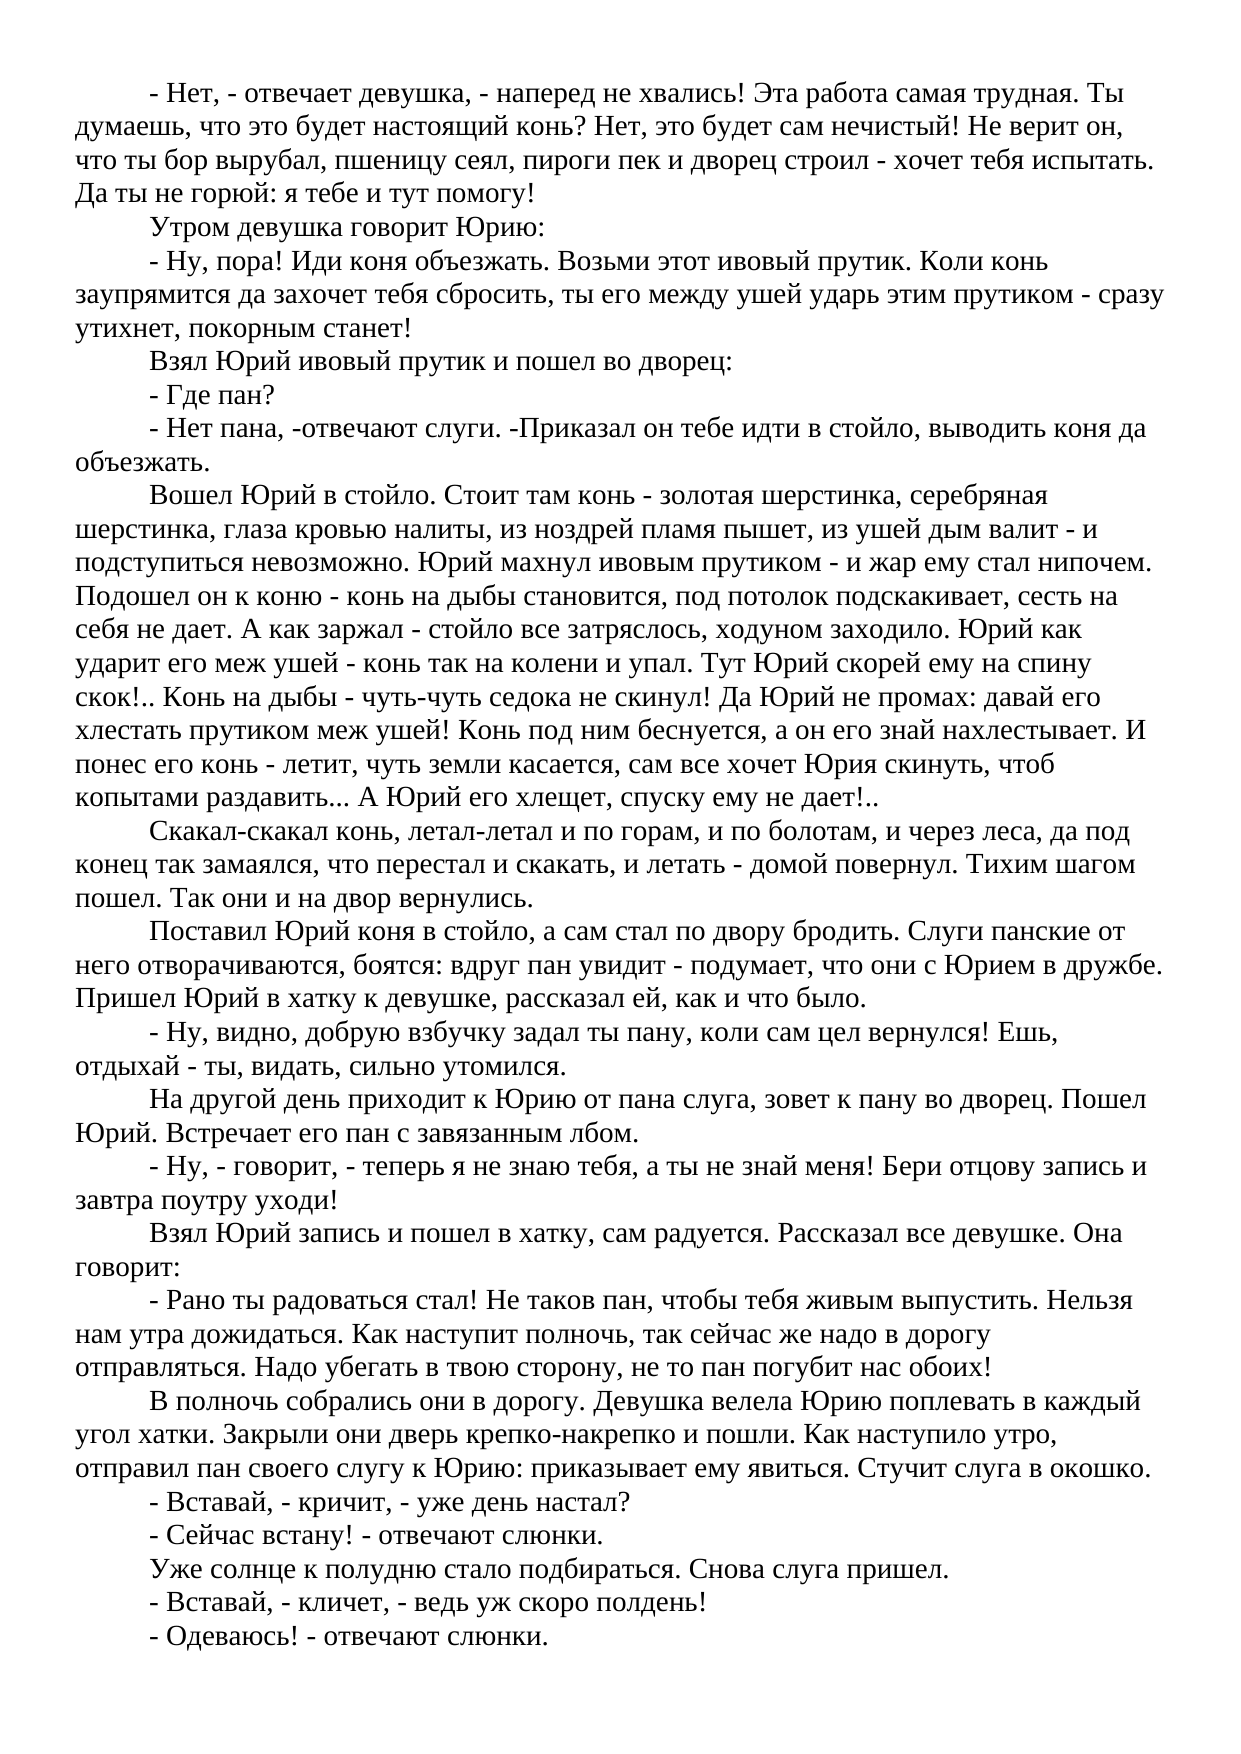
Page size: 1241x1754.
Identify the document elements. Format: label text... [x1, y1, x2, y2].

text - Сейчас встану! - отвечают слюнки. [75, 1517, 1165, 1551]
text - Ну, видно, добрую взбучку задал ты пану, коли сам цел вернулся! Ешь, отдыхай - ты, видать, сильно утомился. [75, 1014, 1165, 1081]
text - Рано ты радоваться стал! Не таков пан, чтобы тебя живым выпустить. Нельзя нам утра дожидаться. Как наступит полночь, так сейчас же надо в дорогу отправляться. Надо убегать в твою сторону, не то пан погубит нас обоих! [75, 1282, 1165, 1383]
text - Ну, - говорит, - теперь я не знаю тебя, а ты не знай меня! Бери отцову запись и завтра поутру уходи! [75, 1148, 1165, 1215]
text В полночь собрались они в дорогу. Девушка велела Юрию поплевать в каждый угол хатки. Закрыли они дверь крепко-накрепко и пошли. Как наступило утро, отправил пан своего слугу к Юрию: приказывает ему явиться. Стучит слуга в окошко. [75, 1383, 1165, 1484]
text Утром девушка говорит Юрию: [75, 209, 1165, 243]
text - Где пан? [75, 377, 1165, 410]
text - Ну, пора! Иди коня объезжать. Возьми этот ивовый прутик. Коли конь заупрямится да захочет тебя сбросить, ты его между ушей ударь этим прутиком - сразу утихнет, покорным станет! [75, 243, 1165, 343]
text Поставил Юрий коня в стойло, а сам стал по двору бродить. Слуги панские от него отворачиваются, боятся: вдруг пан увидит - подумает, что они с Юрием в дружбе. Пришел Юрий в хатку к девушке, рассказал ей, как и что было. [75, 913, 1165, 1014]
text На другой день приходит к Юрию от пана слуга, зовет к пану во дворец. Пошел Юрий. Встречает его пан с завязанным лбом. [75, 1081, 1165, 1148]
text Скакал-скакал конь, летал-летал и по горам, и по болотам, и через леса, да под конец так замаялся, что перестал и скакать, и летать - домой повернул. Тихим шагом пошел. Так они и на двор вернулись. [75, 813, 1165, 913]
text - Нет, - отвечает девушка, - наперед не хвались! Эта работа самая трудная. Ты думаешь, что это будет настоящий конь? Нет, это будет сам нечистый! Не верит он, что ты бор вырубал, пшеницу сеял, пироги пек и дворец строил - хочет тебя испытать. Да ты не горюй: я тебе и тут помогу! [75, 75, 1165, 209]
text - Вставай, - кличет, - ведь уж скоро полдень! [75, 1584, 1165, 1618]
text - Одеваюсь! - отвечают слюнки. [75, 1618, 1165, 1651]
text - Вставай, - кричит, - уже день настал? [75, 1484, 1165, 1517]
text Взял Юрий запись и пошел в хатку, сам радуется. Рассказал все девушке. Она говорит: [75, 1215, 1165, 1282]
text Взял Юрий ивовый прутик и пошел во дворец: [75, 343, 1165, 377]
text Уже солнце к полудню стало подбираться. Снова слуга пришел. [75, 1551, 1165, 1584]
text Вошел Юрий в стойло. Стоит там конь - золотая шерстинка, серебряная шерстинка, глаза кровью налиты, из ноздрей пламя пышет, из ушей дым валит - и подступиться невозможно. Юрий махнул ивовым прутиком - и жар ему стал нипочем. Подошел он к коню - конь на дыбы становится, под потолок подскакивает, сесть на себя не дает. А как заржал - стойло все затряслось, ходуном заходило. Юрий как ударит его меж ушей - конь так на колени и упал. Тут Юрий скорей ему на спину скок!.. Конь на дыбы - чуть-чуть седока не скинул! Да Юрий не промах: давай его хлестать прутиком меж ушей! Конь под ним беснуется, а он его знай нахлестывает. И понес его конь - летит, чуть земли касается, сам все хочет Юрия скинуть, чтоб копытами раздавить... А Юрий его хлещет, спуску ему не дает!.. [75, 477, 1165, 813]
text - Нет пана, -отвечают слуги. -Приказал он тебе идти в стойло, выводить коня да объезжать. [75, 410, 1165, 477]
